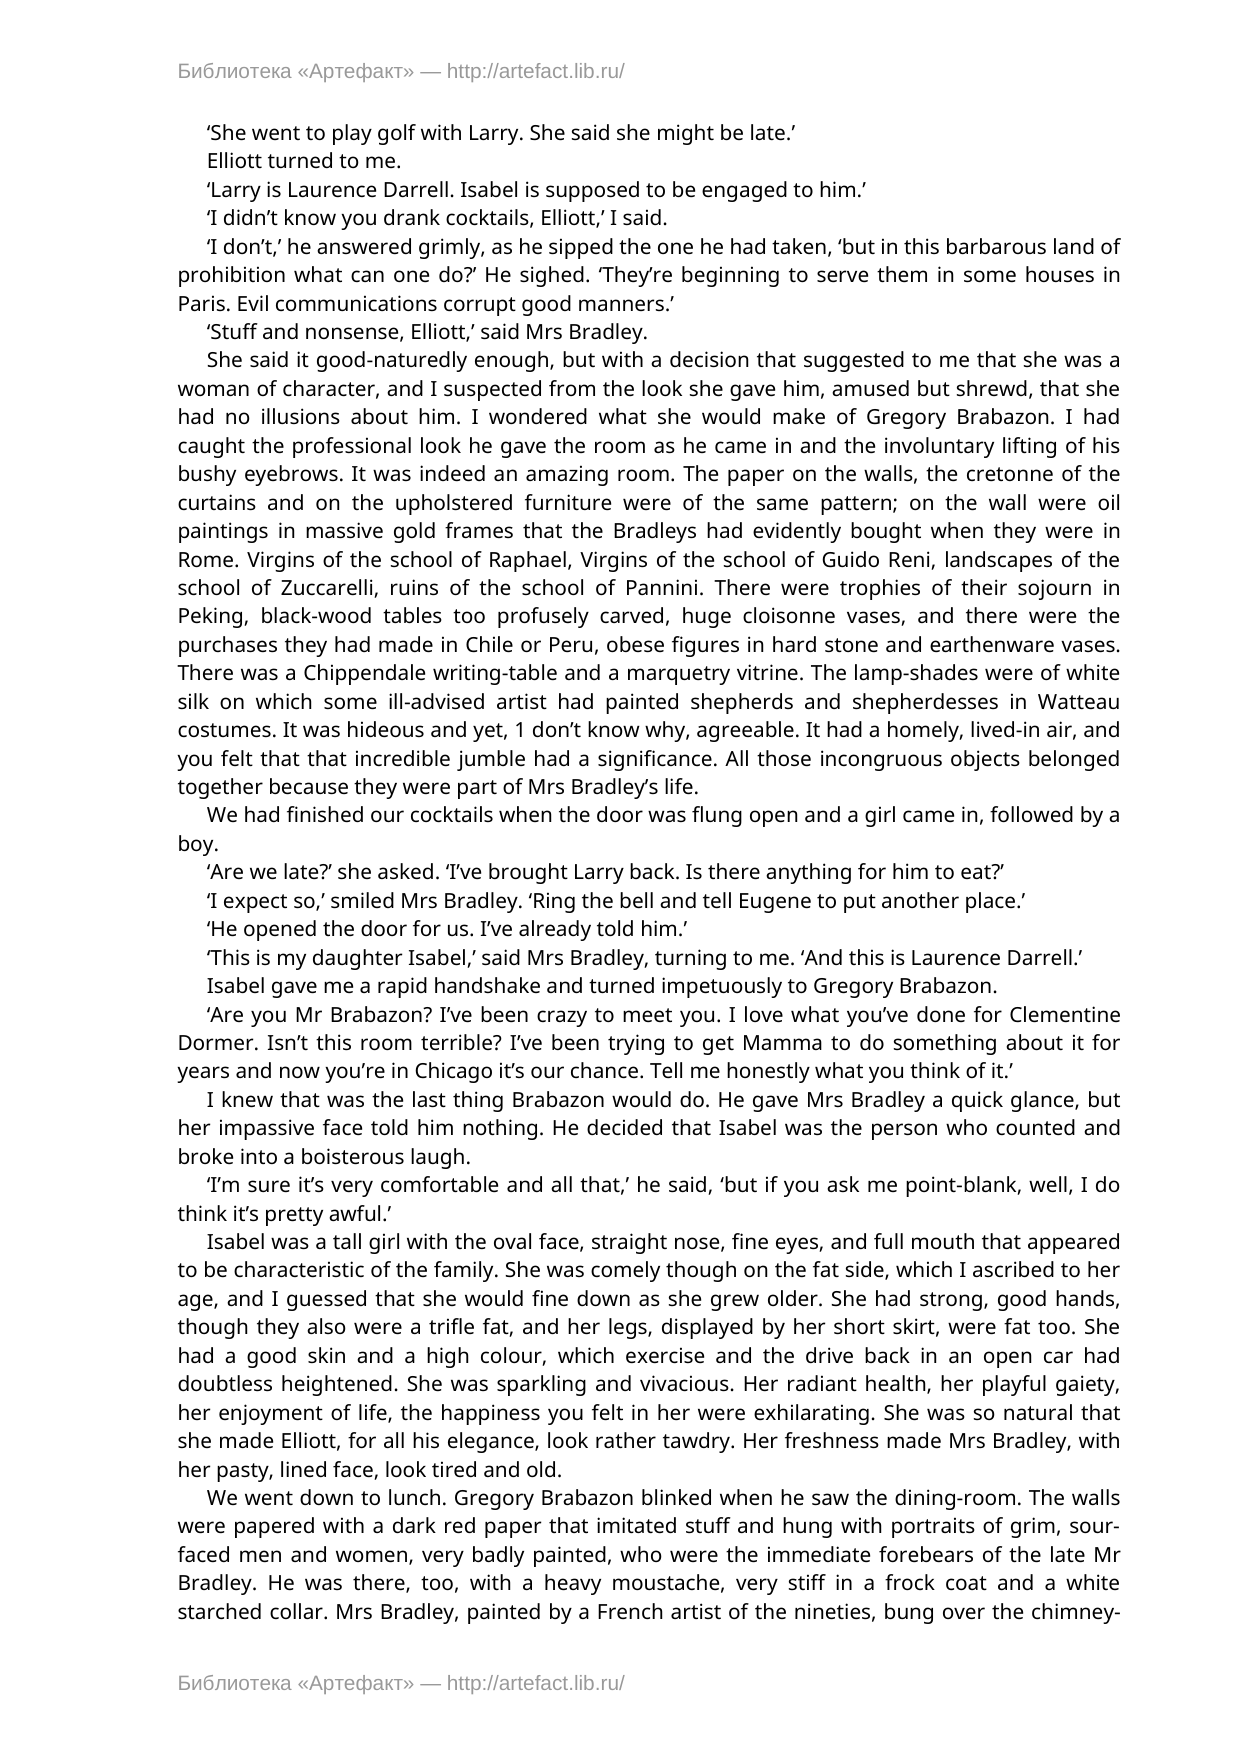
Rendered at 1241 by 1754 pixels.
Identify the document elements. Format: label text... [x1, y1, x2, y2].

text I knew that was the last thing Brabazon would do. He gave Mrs Bradley a quick glance, but her impassive face told him nothing. He decided that Isabel was the person who counted and broke into a boisterous laugh. [177, 1085, 1122, 1170]
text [177, 1483, 1122, 1625]
text ‘Larry is Laurence Darrell. Isabel is supposed to be engaged to him.’ [177, 175, 1122, 203]
text ‘She went to play golf with Larry. She said she might be late.’ [177, 118, 1122, 147]
text ‘I don’t,’ he answered grimly, as he sipped the one he had taken, ‘but in this barbarous land of prohibition what can one do?’ He sighed. ‘They’re beginning to serve them in some houses in Paris. Evil communications corrupt good manners.’ [177, 232, 1122, 317]
text ‘He opened the door for us. I’ve already told him.’ [177, 914, 1122, 943]
text ‘I expect so,’ smiled Mrs Bradley. ‘Ring the bell and tell Eugene to put another place.’ [177, 886, 1122, 914]
text ‘I didn’t know you drank cocktails, Elliott,’ I said. [177, 203, 1122, 232]
text ‘Stuff and nonsense, Elliott,’ said Mrs Bradley. [177, 317, 1122, 346]
text ‘This is my daughter Isabel,’ said Mrs Bradley, turning to me. ‘And this is Laurence Darrell.’ [177, 943, 1122, 971]
text Elliott turned to me. [177, 147, 1122, 175]
text Isabel gave me a rapid handshake and turned impetuously to Gregory Brabazon. [177, 971, 1122, 1000]
text ‘Are we late?’ she asked. ‘I’ve brought Larry back. Is there anything for him to eat?’ [177, 857, 1122, 886]
text ‘Are you Mr Brabazon? I’ve been crazy to meet you. I love what you’ve done for Clementine Dormer. Isn’t this room terrible? I’ve been trying to get Mamma to do something about it for years and now you’re in Chicago it’s our chance. Tell me honestly what you think of it.’ [177, 1000, 1122, 1085]
text We had finished our cocktails when the door was flung open and a girl came in, followed by a boy. [177, 801, 1122, 857]
text Isabel was a tall girl with the oval face, straight nose, fine eyes, and full mouth that appeared to be characteristic of the family. She was comely though on the fat side, which I ascribed to her age, and I guessed that she would fine down as she grew older. She had strong, good hands, though they also were a trifle fat, and her legs, displayed by her short skirt, were fat too. She had a good skin and a high colour, which exercise and the drive back in an open car had doubtless heightened. She was sparkling and vivacious. Her radiant health, her playful gaiety, her enjoyment of life, the happiness you felt in her were exhilarating. She was so natural that she made Elliott, for all his elegance, look rather tawdry. Her freshness made Mrs Bradley, with her pasty, lined face, look tired and old. [177, 1227, 1122, 1483]
text She said it good-naturedly enough, but with a decision that suggested to me that she was a woman of character, and I suspected from the look she gave him, amused but shrewd, that she had no illusions about him. I wondered what she would make of Gregory Brabazon. I had caught the professional look he gave the room as he came in and the involuntary lifting of his bushy eyebrows. It was indeed an amazing room. The paper on the walls, the cretonne of the curtains and on the upholstered furniture were of the same pattern; on the wall were oil paintings in massive gold frames that the Bradleys had evidently bought when they were in Rome. Virgins of the school of Raphael, Virgins of the school of Guido Reni, landscapes of the school of Zuccarelli, ruins of the school of Pannini. There were trophies of their sojourn in Peking, black-wood tables too profusely carved, huge cloisonne vases, and there were the purchases they had made in Chile or Peru, obese figures in hard stone and earthenware vases. There was a Chippendale writing-table and a marquetry vitrine. The lamp-shades were of white silk on which some ill-advised artist had painted shepherds and shepherdesses in Watteau costumes. It was hideous and yet, 1 don’t know why, agreeable. It had a homely, lived-in air, and you felt that that incredible jumble had a significance. All those incongruous objects belonged together because they were part of Mrs Bradley’s life. [177, 346, 1122, 801]
text ‘I’m sure it’s very comfortable and all that,’ he said, ‘but if you ask me point-blank, well, I do think it’s pretty awful.’ [177, 1170, 1122, 1227]
